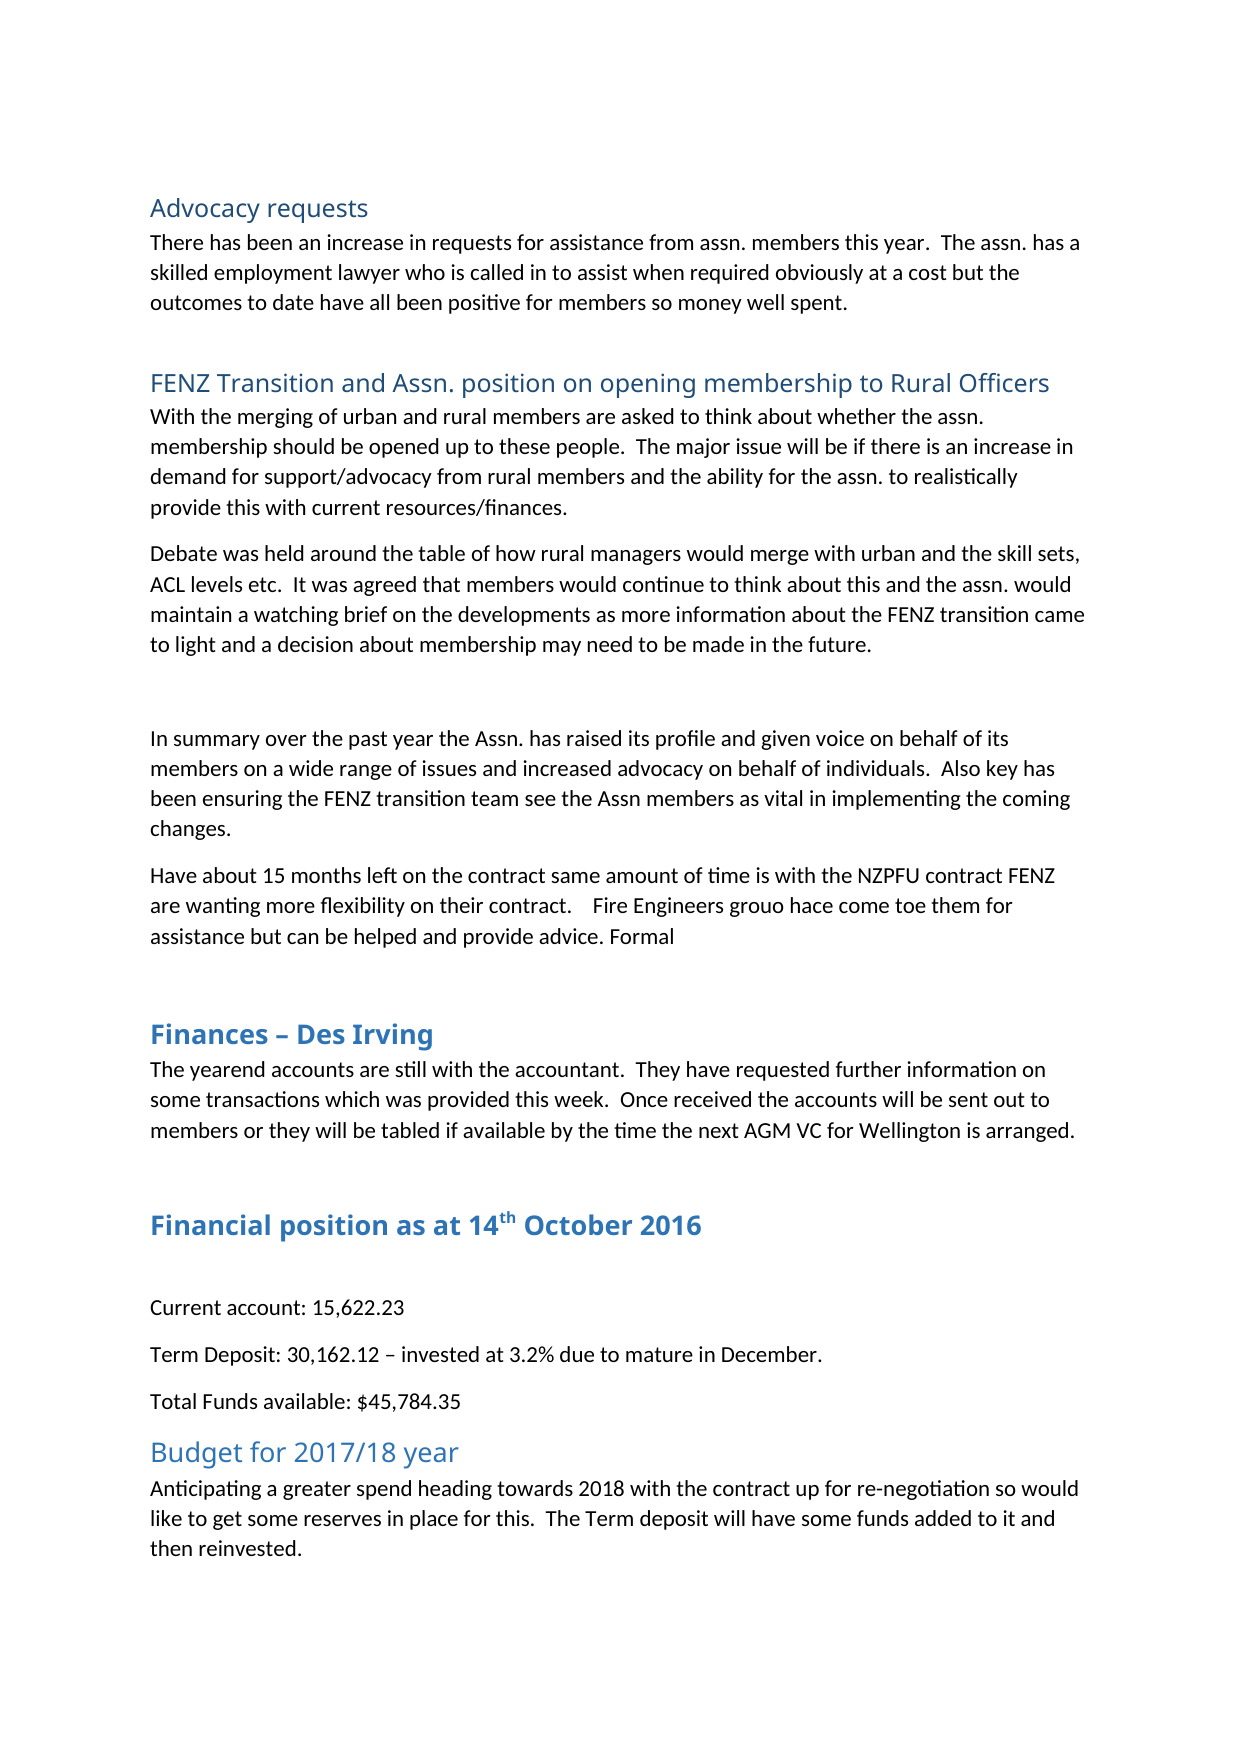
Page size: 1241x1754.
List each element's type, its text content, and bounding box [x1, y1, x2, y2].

subtitle FENZ Transition and Assn. position on opening membership to Rural Officers [150, 365, 1090, 399]
subtitle Finances – Des Irving [150, 1016, 1090, 1052]
subtitle Financial position as at 14th October 2016 [150, 1207, 1090, 1243]
text Have about 15 months left on the contract same amount of time is with the NZPFU contract FENZ are wanting more flexibility on their contract. Fire Engineers grouo hace come toe them for assistance but can be helped and provide advice. Formal [150, 861, 1090, 950]
text Total Funds available: $45,784.35 [150, 1387, 1090, 1415]
text Term Deposit: 30,162.12 – invested at 3.2% due to mature in December. [150, 1340, 1090, 1368]
subtitle Advocacy requests [150, 191, 1090, 225]
text Anticipating a greater spend heading towards 2018 with the contract up for re-negotiation so would like to get some reserves in place for this. The Term deposit will have some funds added to it and then reinvested. [150, 1474, 1090, 1562]
text In summary over the past year the Assn. has raised its profile and given voice on behalf of its members on a wide range of issues and increased advocacy on behalf of individuals. Also key has been ensuring the FENZ transition team see the Assn members as vital in implementing the coming changes. [150, 724, 1090, 842]
text The yearend accounts are still with the accountant. They have requested further information on some transactions which was provided this week. Once received the accounts will be sent out to members or they will be tabled if available by the time the next AGM VC for Wellington is arranged. [150, 1055, 1090, 1144]
text Current account: 15,622.23 [150, 1293, 1090, 1321]
text With the merging of urban and rural members are asked to think about whether the assn. membership should be opened up to these people. The major issue will be if there is an increase in demand for support/advocacy from rural members and the ability for the assn. to realistically provide this with current resources/finances. [150, 402, 1090, 521]
text There has been an increase in requests for assistance from assn. members this year. The assn. has a skilled employment lawyer who is called in to assist when required obviously at a cost but the outcomes to date have all been positive for members so money well spent. [150, 228, 1090, 346]
subtitle Budget for 2017/18 year [150, 1434, 1090, 1471]
text Debate was held around the table of how rural managers would merge with urban and the skill sets, ACL levels etc. It was agreed that members would continue to think about this and the assn. would maintain a watching brief on the developments as more information about the FENZ transition came to light and a decision about membership may need to be made in the future. [150, 539, 1090, 658]
